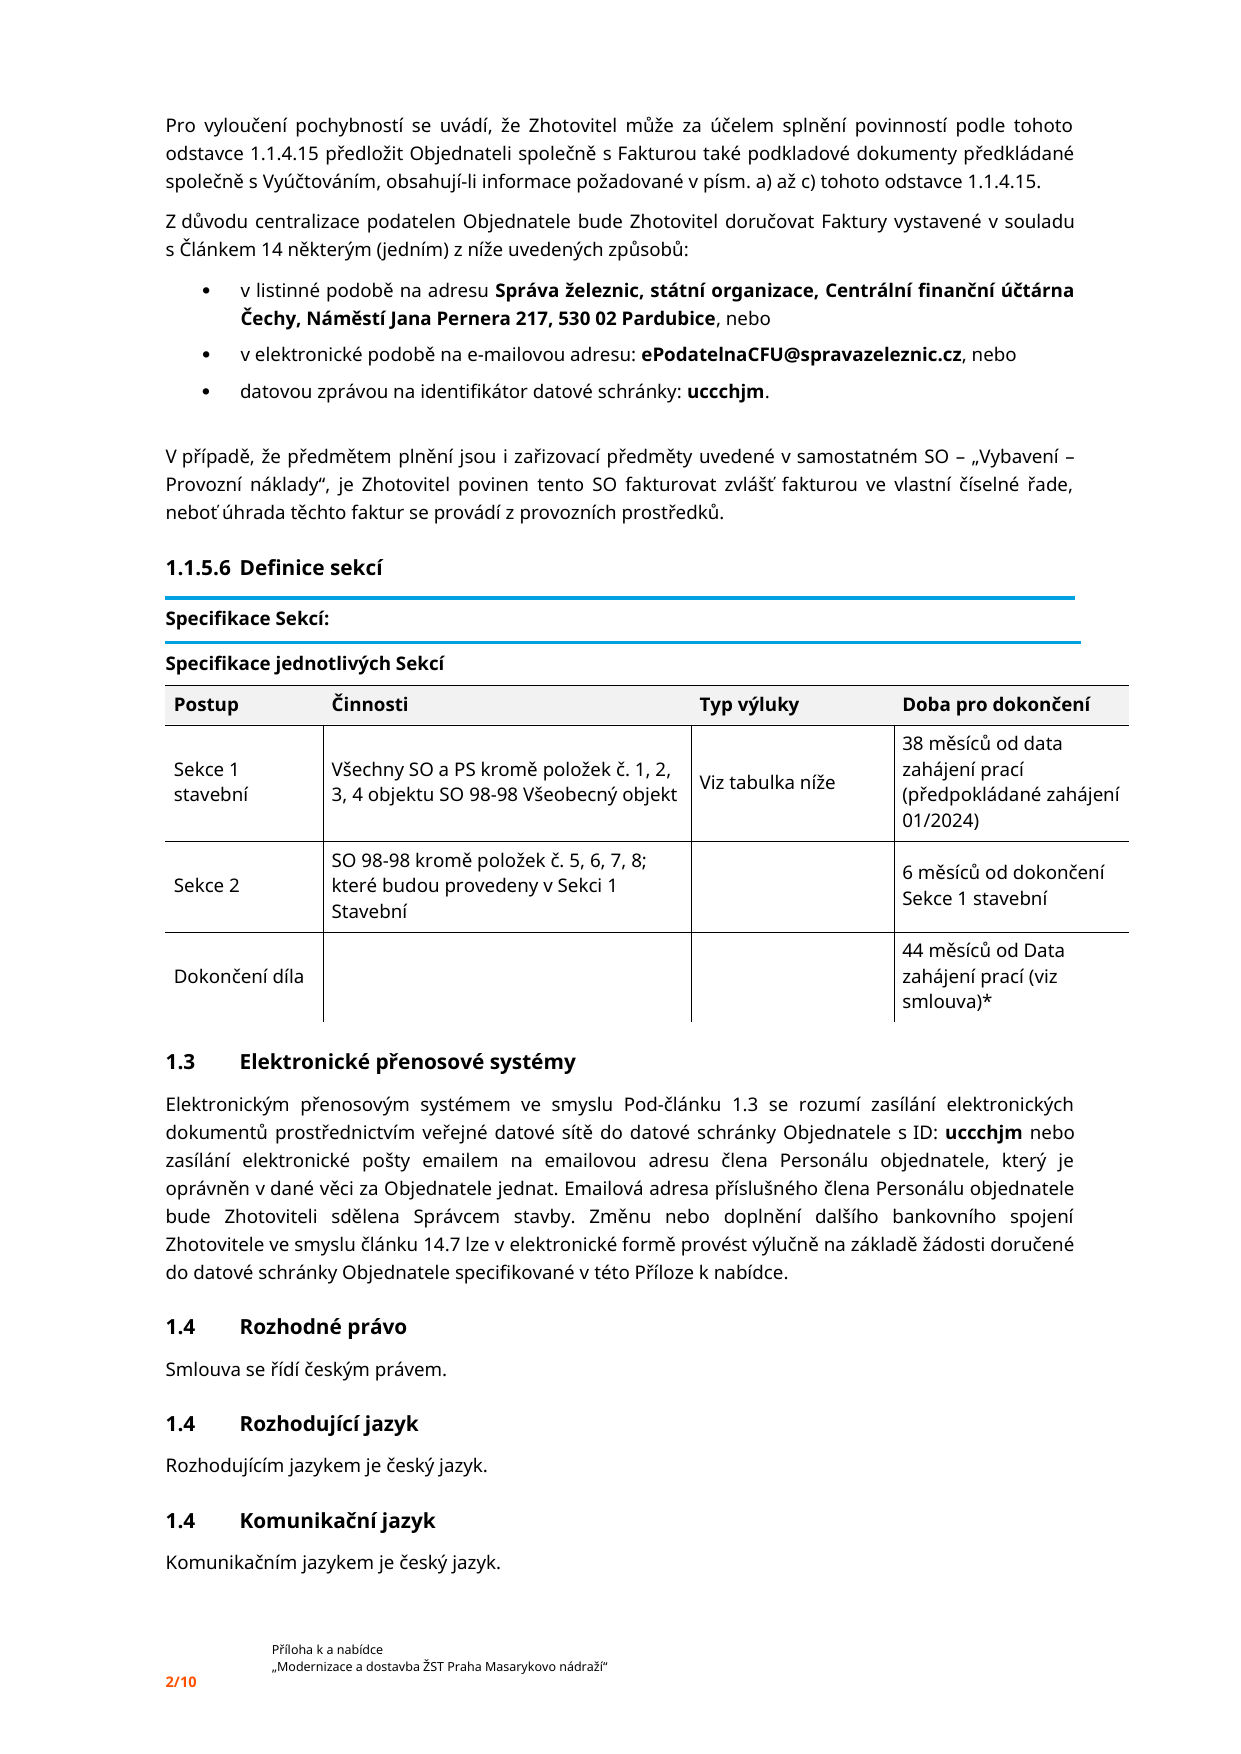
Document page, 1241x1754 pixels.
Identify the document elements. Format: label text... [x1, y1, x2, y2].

table_header Postup [165, 686, 323, 724]
text Komunikačním jazykem je český jazyk. [165, 1549, 1075, 1575]
table_cell [324, 933, 691, 1022]
text v elektronické podobě na e-mailovou adresu: ePodatelnaCFU@spravazeleznic.cz, nebo [203, 342, 1075, 367]
table_cell 44 měsíců od Data zahájení prací (viz smlouva)* [895, 933, 1129, 1022]
table_cell 38 měsíců od data zahájení prací (předpokládané zahájení 01/2024) [895, 726, 1129, 841]
text Specifikace Sekcí: [165, 600, 1075, 631]
text 1.4 Komunikační jazyk [165, 1506, 1075, 1534]
text datovou zprávou na identifikátor datové schránky: uccchjm. [203, 378, 1075, 403]
text Z důvodu centralizace podatelen Objednatele bude Zhotovitel doručovat Faktury vystavené v souladu s Článkem 14 některým (jedním) z níže uvedených způsobů: [165, 209, 1075, 262]
text Pro vyloučení pochybností se uvádí, že Zhotovitel může za účelem splnění povinností podle tohoto odstavce 1.1.4.15 předložit Objednateli společně s Fakturou také podkladové dokumenty předkládané společně s Vyúčtováním, obsahují-li informace požadované v písm. a) až c) tohoto odstavce 1.1.4.15. [165, 112, 1075, 194]
table_header Činnosti [323, 686, 691, 724]
table_header Doba pro dokončení [894, 686, 1129, 724]
text Specifikace jednotlivých Sekcí [165, 644, 1081, 676]
text Rozhodujícím jazykem je český jazyk. [165, 1453, 1075, 1478]
text 1.4 Rozhodující jazyk [165, 1409, 1075, 1437]
table_cell SO 98-98 kromě položek č. 5, 6, 7, 8; které budou provedeny v Sekci 1 Stavební [324, 842, 691, 932]
table_header Typ výluky [691, 686, 894, 724]
text Elektronickým přenosovým systémem ve smyslu Pod-článku 1.3 se rozumí zasílání elektronických dokumentů prostřednictvím veřejné datové sítě do datové schránky Objednatele s ID: uccchjm nebo zasílání elektronické pošty emailem na emailovou adresu člena Personálu objednatele, který je oprávněn v dané věci za Objednatele jednat. Emailová adresa příslušného člena Personálu objednatele bude Zhotoviteli sdělena Správcem stavby. Změnu nebo doplnění dalšího bankovního spojení Zhotovitele ve smyslu článku 14.7 lze v elektronické formě provést výlučně na základě žádosti doručené do datové schránky Objednatele specifikované v této Příloze k nabídce. [165, 1091, 1075, 1285]
table_cell Sekce 1 stavební [165, 726, 323, 841]
table_cell Všechny SO a PS kromě položek č. 1, 2, 3, 4 objektu SO 98-98 Všeobecný objekt [324, 726, 691, 841]
list V případě, že předmětem plnění jsou i zařizovací předměty uvedené v samostatném SO – „Vybavení – Provozní náklady“, je Zhotovitel povinen tento SO fakturovat zvlášť fakturou ve vlastní číselné řade, neboť úhrada těchto faktur se provádí z provozních prostředků. [165, 443, 1075, 525]
table_cell Dokončení díla [165, 933, 323, 1022]
table_cell Viz tabulka níže [692, 726, 894, 841]
text 1.3 Elektronické přenosové systémy [165, 1047, 1075, 1076]
table_cell [692, 842, 894, 932]
text 1.1.5.6 Definice sekcí [165, 553, 1075, 581]
table_cell [692, 933, 894, 1022]
text v listinné podobě na adresu Správa železnic, státní organizace, Centrální finanční účtárna Čechy, Náměstí Jana Pernera 217, 530 02 Pardubice, nebo [203, 277, 1075, 331]
table_cell 6 měsíců od dokončení Sekce 1 stavební [895, 842, 1129, 932]
text 1.4 Rozhodné právo [165, 1312, 1075, 1341]
text Smlouva se řídí českým právem. [165, 1356, 1075, 1381]
table_cell Sekce 2 [165, 842, 323, 932]
